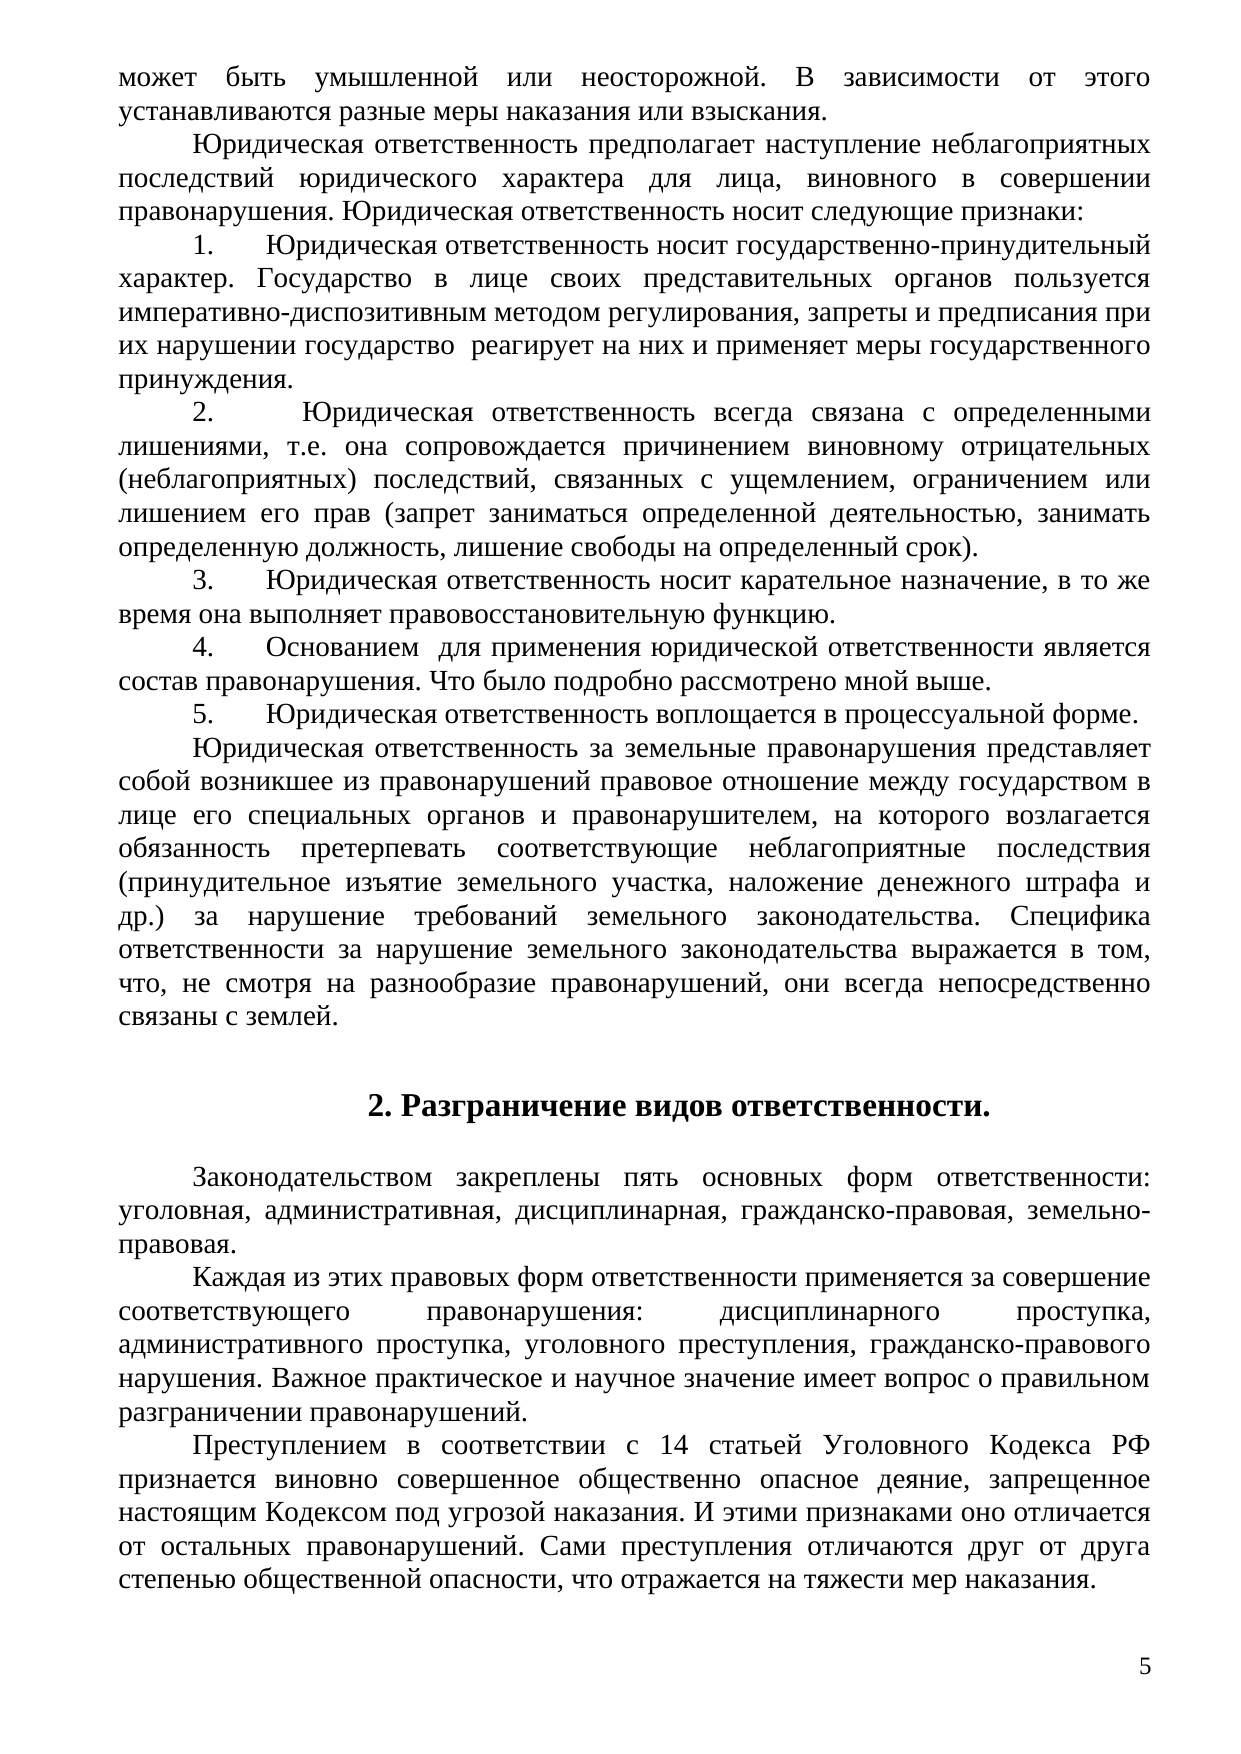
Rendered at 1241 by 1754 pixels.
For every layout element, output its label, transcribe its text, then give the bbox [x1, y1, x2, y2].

text Преступлением в соответствии с 14 статьей Уголовного Кодекса РФ признается виновно совершенное общественно опасное деяние, запрещенное настоящим Кодексом под угрозой наказания. И этими признаками оно отличается от остальных правонарушений. Сами преступления отличаются друг от друга степенью общественной опасности, что отражается на тяжести мер наказания. [118, 1427, 1152, 1595]
text Законодательством закреплены пять основных форм ответственности: уголовная, административная, дисциплинарная, гражданско-правовая, земельно-правовая. [118, 1159, 1152, 1259]
subtitle 2. Разграничение видов ответственности. [118, 1086, 1152, 1124]
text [118, 59, 1152, 126]
list Юридическая ответственность всегда связана с определенными лишениями, т.е. она сопровождается причинением виновному отрицательных (неблагоприятных) последствий, связанных с ущемлением, ограничением или лишением его прав (запрет заниматься определенной деятельностью, занимать определенную должность, лишение свободы на определенный срок). [118, 394, 1152, 562]
text Каждая из этих правовых форм ответственности применяется за совершение соответствующего правонарушения: дисциплинарного проступка, административного проступка, уголовного преступления, гражданско-правового нарушения. Важное практическое и научное значение имеет вопрос о правильном разграничении правонарушений. [118, 1259, 1152, 1427]
list Основанием для применения юридической ответственности является состав правонарушения. Что было подробно рассмотрено мной выше. [118, 629, 1152, 696]
text Юридическая ответственность за земельные правонарушения представляет собой возникшее из правонарушений правовое отношение между государством в лице его специальных органов и правонарушителем, на которого возлагается обязанность претерпевать соответствующие неблагоприятные последствия (принудительное изъятие земельного участка, наложение денежного штрафа и др.) за нарушение требований земельного законодательства. Специфика ответственности за нарушение земельного законодательства выражается в том, что, не смотря на разнообразие правонарушений, они всегда непосредственно связаны с землей. [118, 730, 1152, 1032]
text Юридическая ответственность предполагает наступление неблагоприятных последствий юридического характера для лица, виновного в совершении правонарушения. Юридическая ответственность носит следующие признаки: [118, 126, 1152, 227]
list Юридическая ответственность носит карательное назначение, в то же время она выполняет правовосстановительную функцию. [118, 562, 1152, 629]
list Юридическая ответственность воплощается в процессуальной форме. [118, 696, 1152, 730]
list Юридическая ответственность носит государственно-принудительный характер. Государство в лице своих представительных органов пользуется императивно-диспозитивным методом регулирования, запреты и предписания при их нарушении государство реагирует на них и применяет меры государственного принуждения. [118, 227, 1152, 394]
